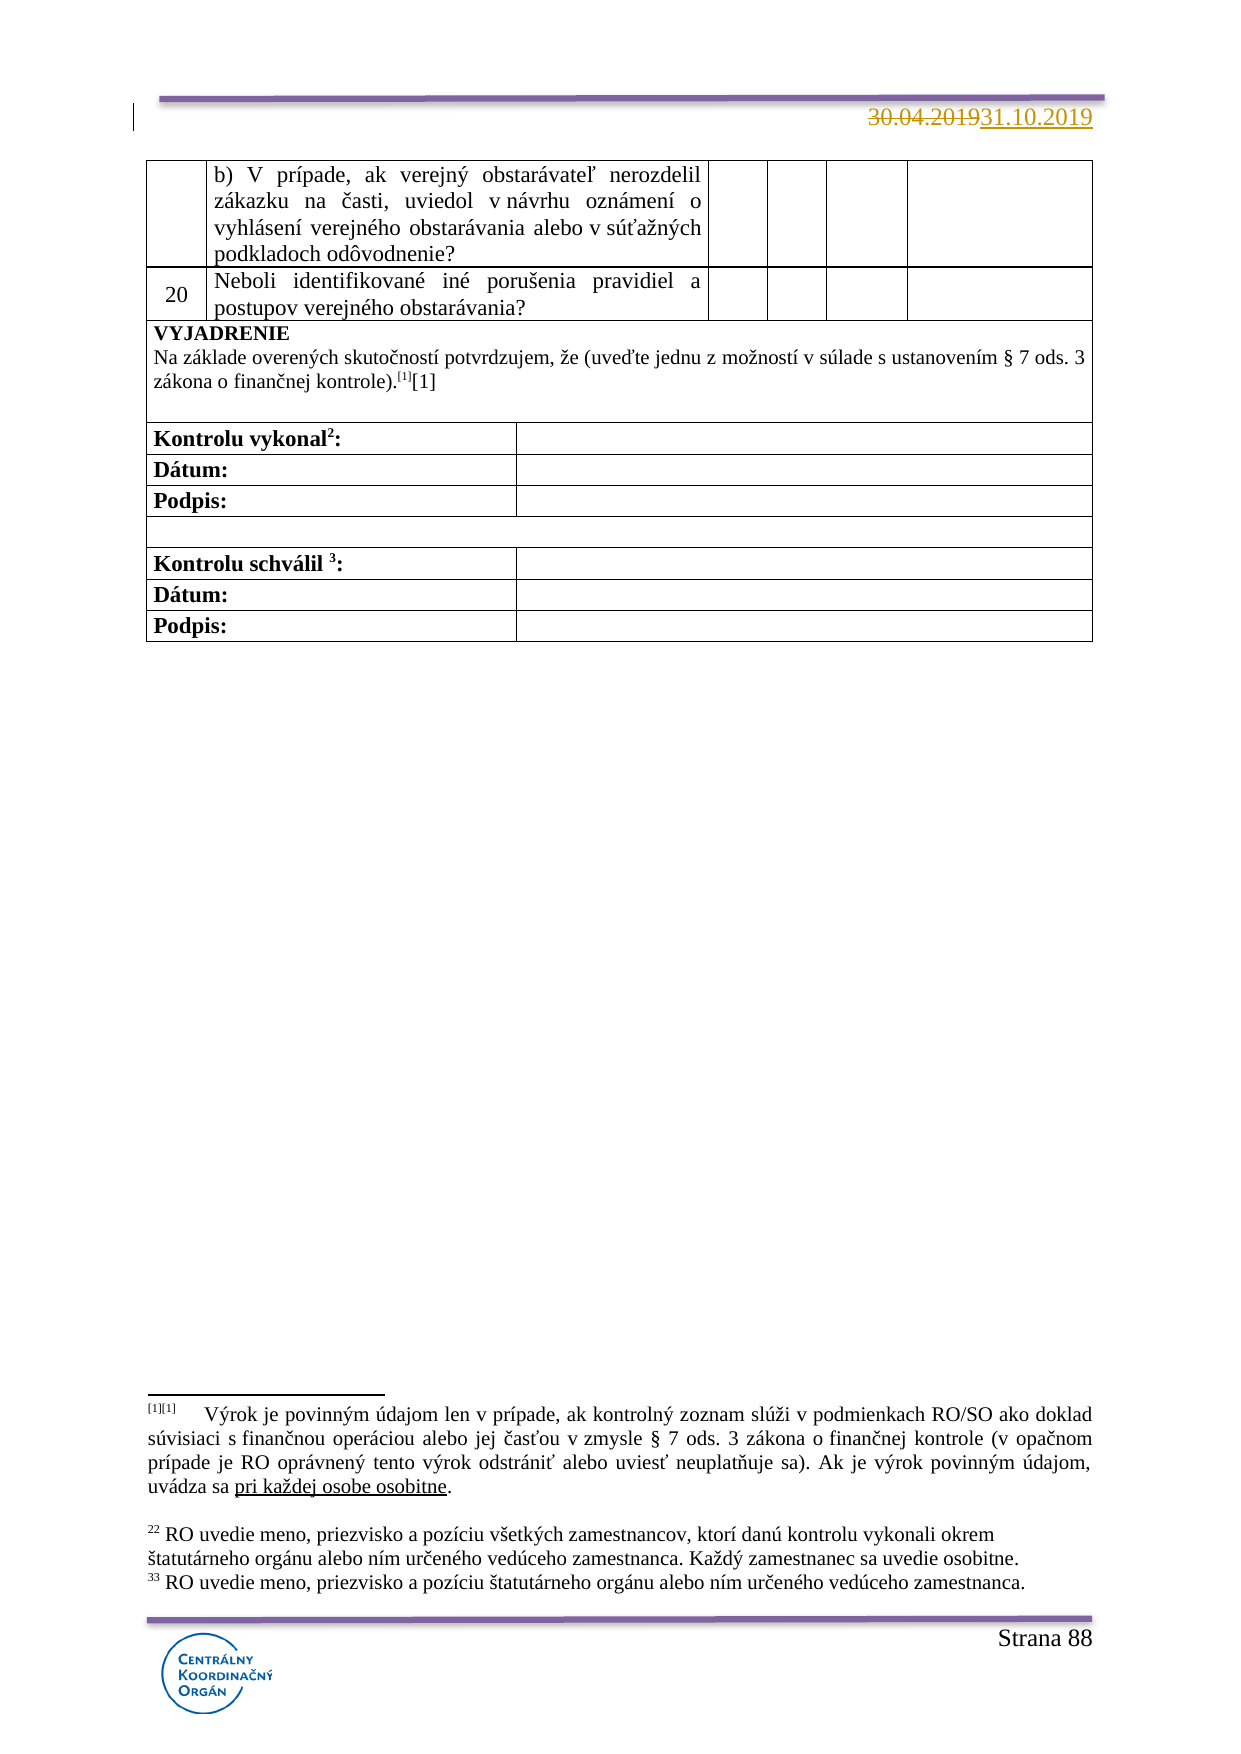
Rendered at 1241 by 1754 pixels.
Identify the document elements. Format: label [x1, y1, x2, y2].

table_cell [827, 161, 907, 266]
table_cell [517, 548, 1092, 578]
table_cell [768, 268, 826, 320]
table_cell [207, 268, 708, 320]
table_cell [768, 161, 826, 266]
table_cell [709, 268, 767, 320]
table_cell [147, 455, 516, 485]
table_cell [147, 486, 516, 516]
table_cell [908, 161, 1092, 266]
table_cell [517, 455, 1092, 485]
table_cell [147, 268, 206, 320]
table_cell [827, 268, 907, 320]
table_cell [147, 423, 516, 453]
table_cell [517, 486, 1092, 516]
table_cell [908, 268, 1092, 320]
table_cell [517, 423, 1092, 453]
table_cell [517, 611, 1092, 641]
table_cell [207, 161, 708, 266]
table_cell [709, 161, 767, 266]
picture [159, 1631, 272, 1713]
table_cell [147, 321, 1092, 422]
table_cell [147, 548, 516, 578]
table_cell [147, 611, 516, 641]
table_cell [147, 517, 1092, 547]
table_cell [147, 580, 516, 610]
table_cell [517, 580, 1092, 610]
